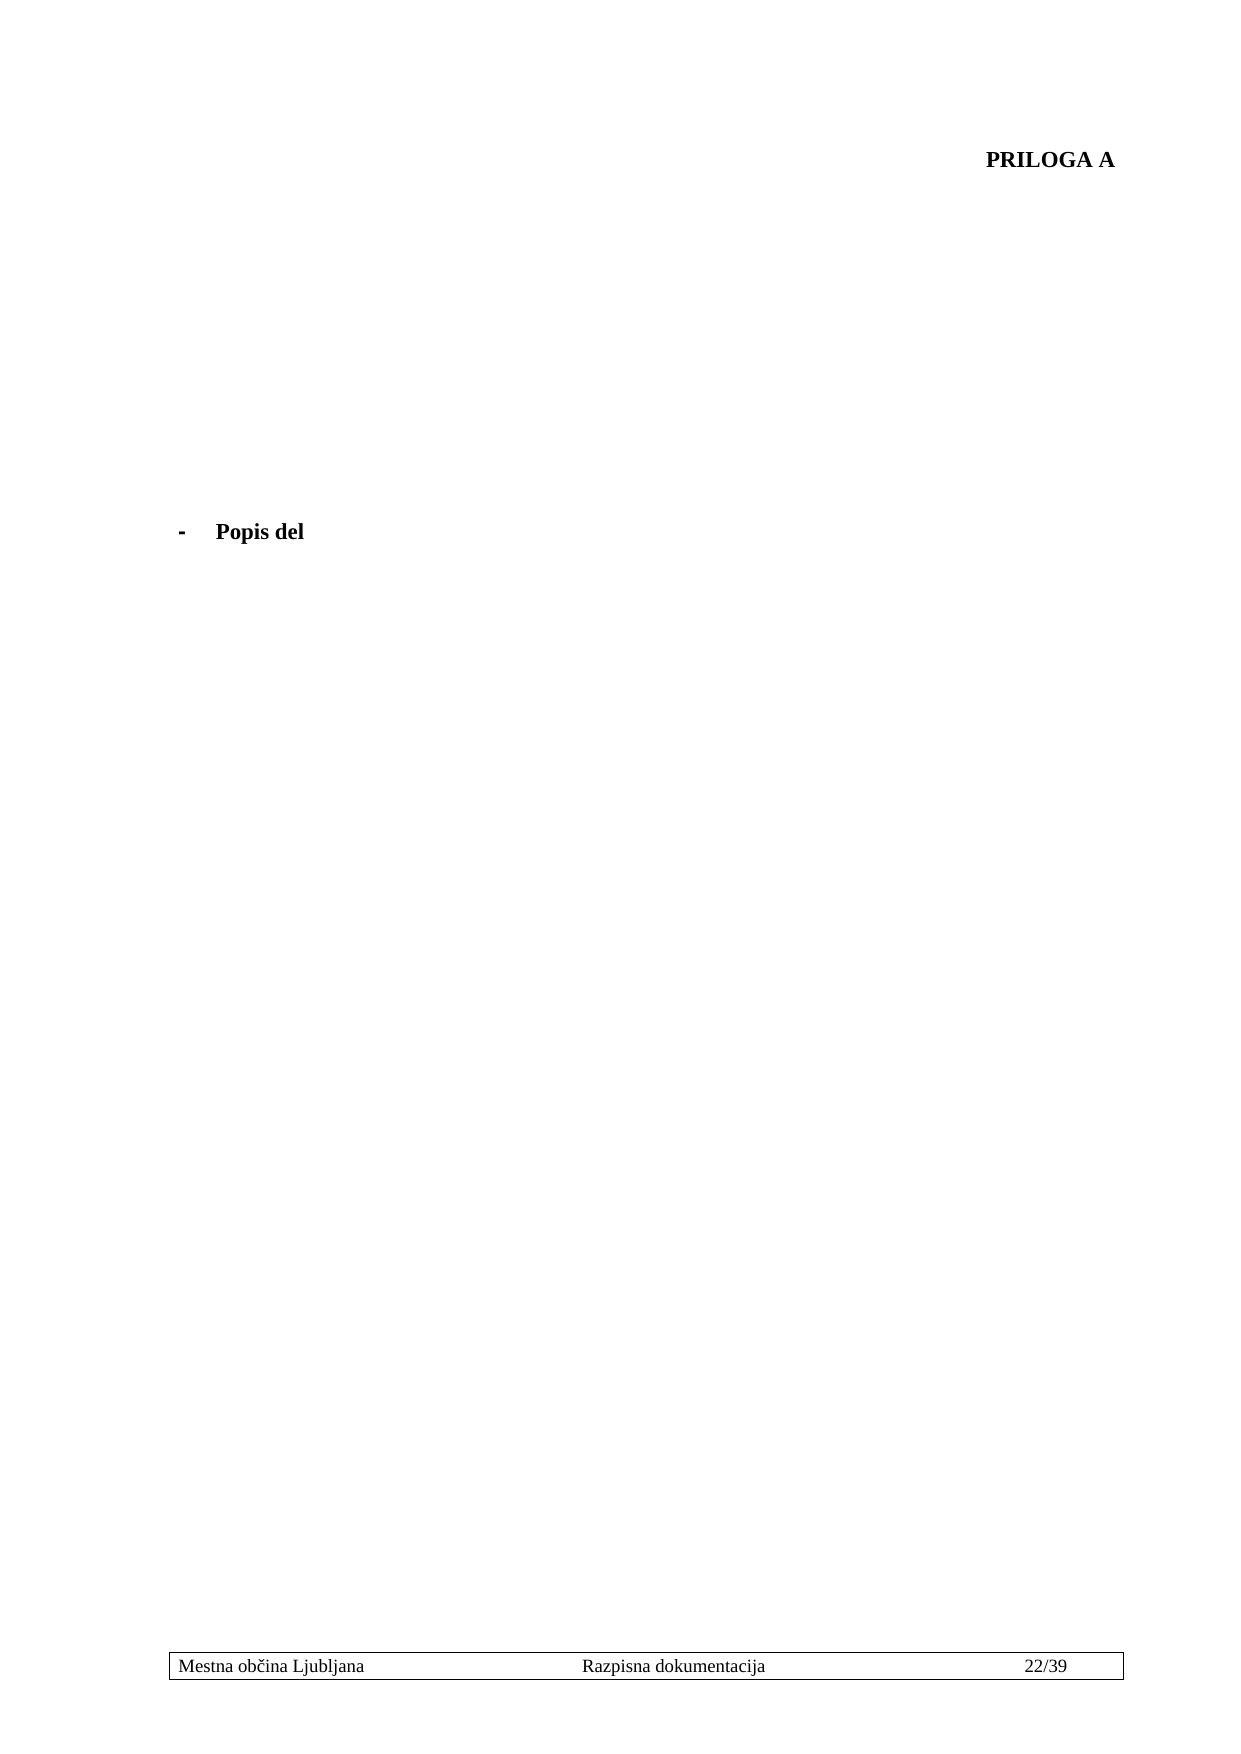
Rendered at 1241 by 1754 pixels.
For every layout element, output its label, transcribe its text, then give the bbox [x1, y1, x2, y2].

text PRILOGA A [66, 146, 1115, 172]
list Popis del [178, 515, 1115, 546]
